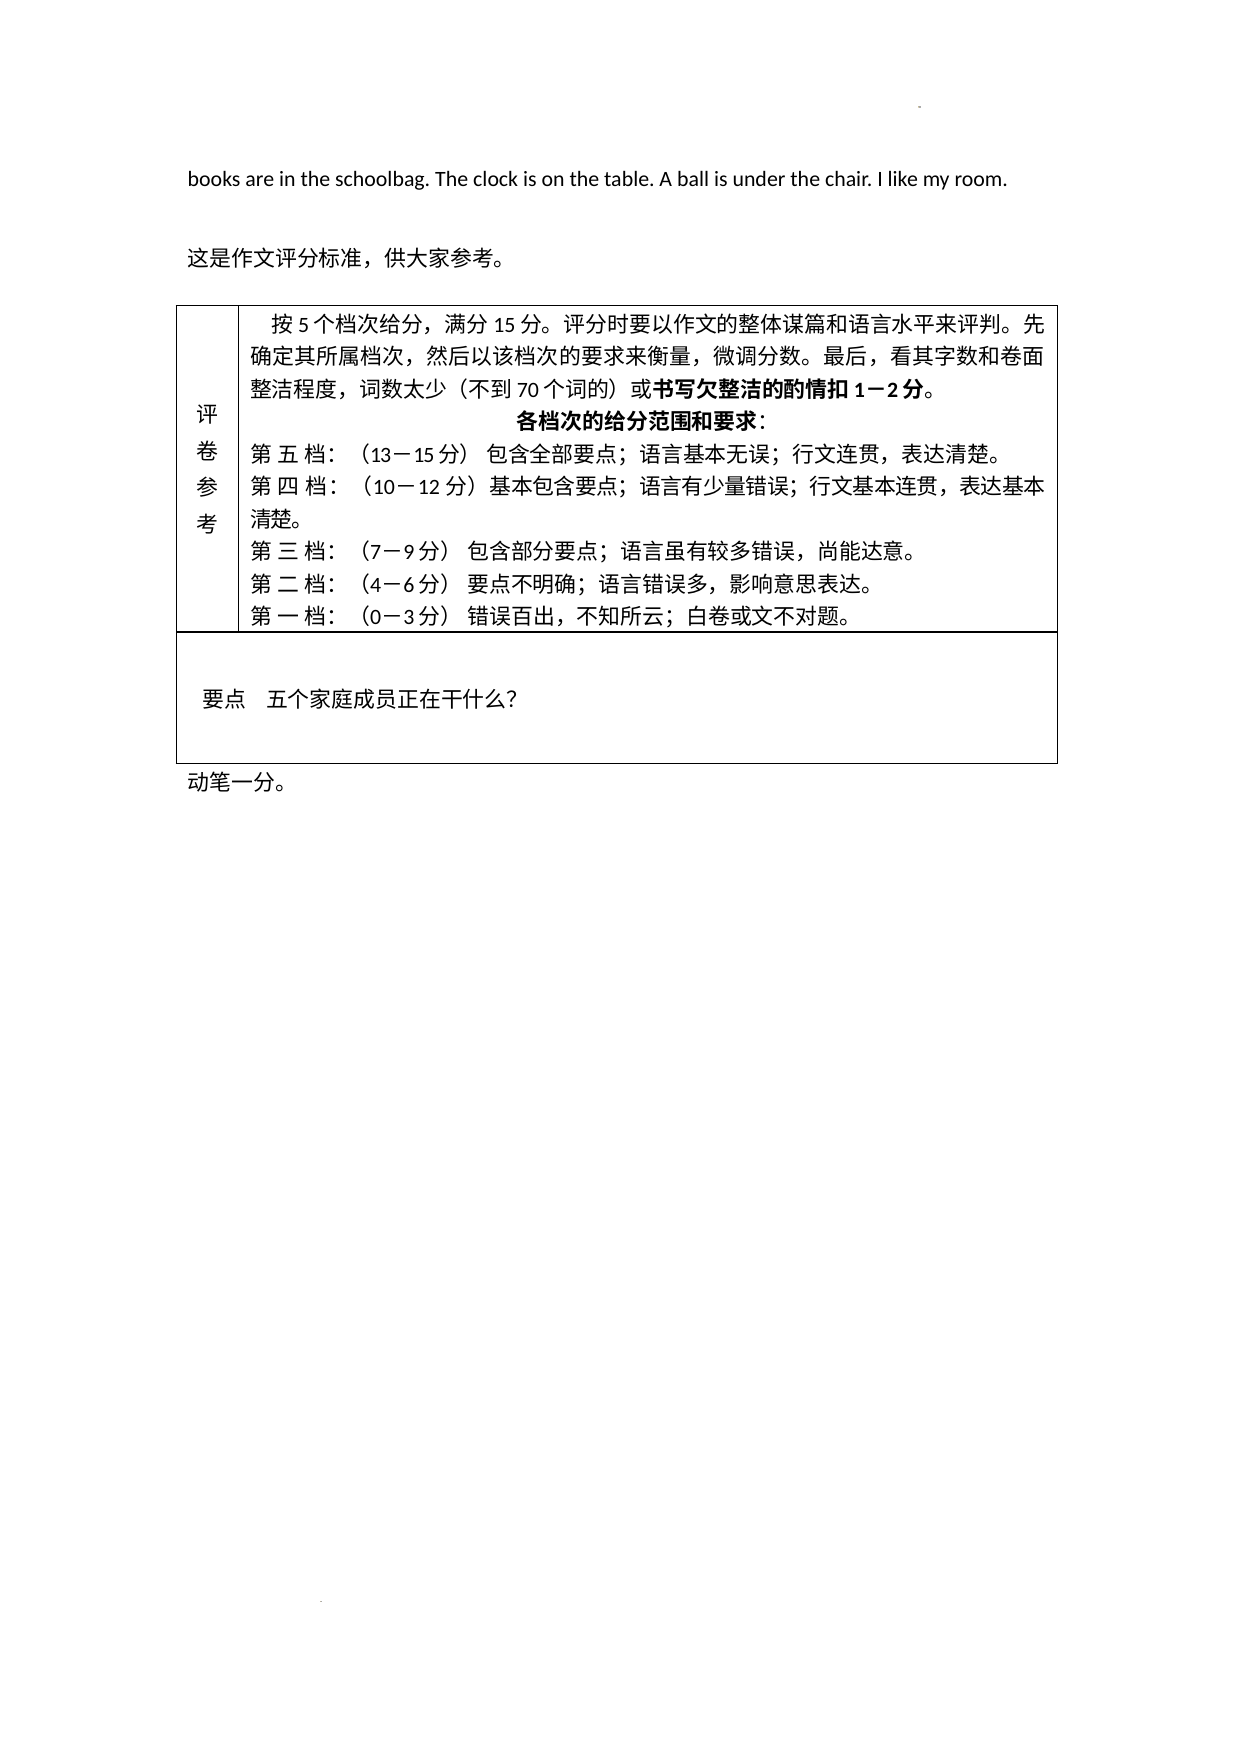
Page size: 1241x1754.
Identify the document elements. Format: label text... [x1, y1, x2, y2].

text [187, 162, 1053, 194]
text 这是作文评分标准，供大家参考。 [187, 240, 1053, 273]
table_cell 要点 五个家庭成员正在干什么？ [177, 633, 1057, 763]
text 动笔一分。 [187, 764, 1053, 797]
table_header 评卷参考 [177, 306, 238, 631]
table_header 按5个档次给分，满分15分。评分时要以作文的整体谋篇和语言水平来评判。先确定其所属档次，然后以该档次的要求来衡量，微调分数。最后，看其字数和卷面整洁程度，词数太少（不到70个词的）或书写欠整洁的酌情扣1－2分。 各档次的给分范围和要求： 第五档：（13－15分） 包含全部要点；语言基本无误；行文连贯，表达清楚。 第四档：（10－12分）基本包含要点；语言有少量错误；行文基本连贯，表达基本清楚。 第三档：（7－9分） 包含部分要点；语言虽有较多错误，尚能达意。 第二档：（4－6分） 要点不明确；语言错误多，影响意思表达。 第一档：（0－3分） 错误百出，不知所云；白卷或文不对题。 [239, 306, 1057, 631]
